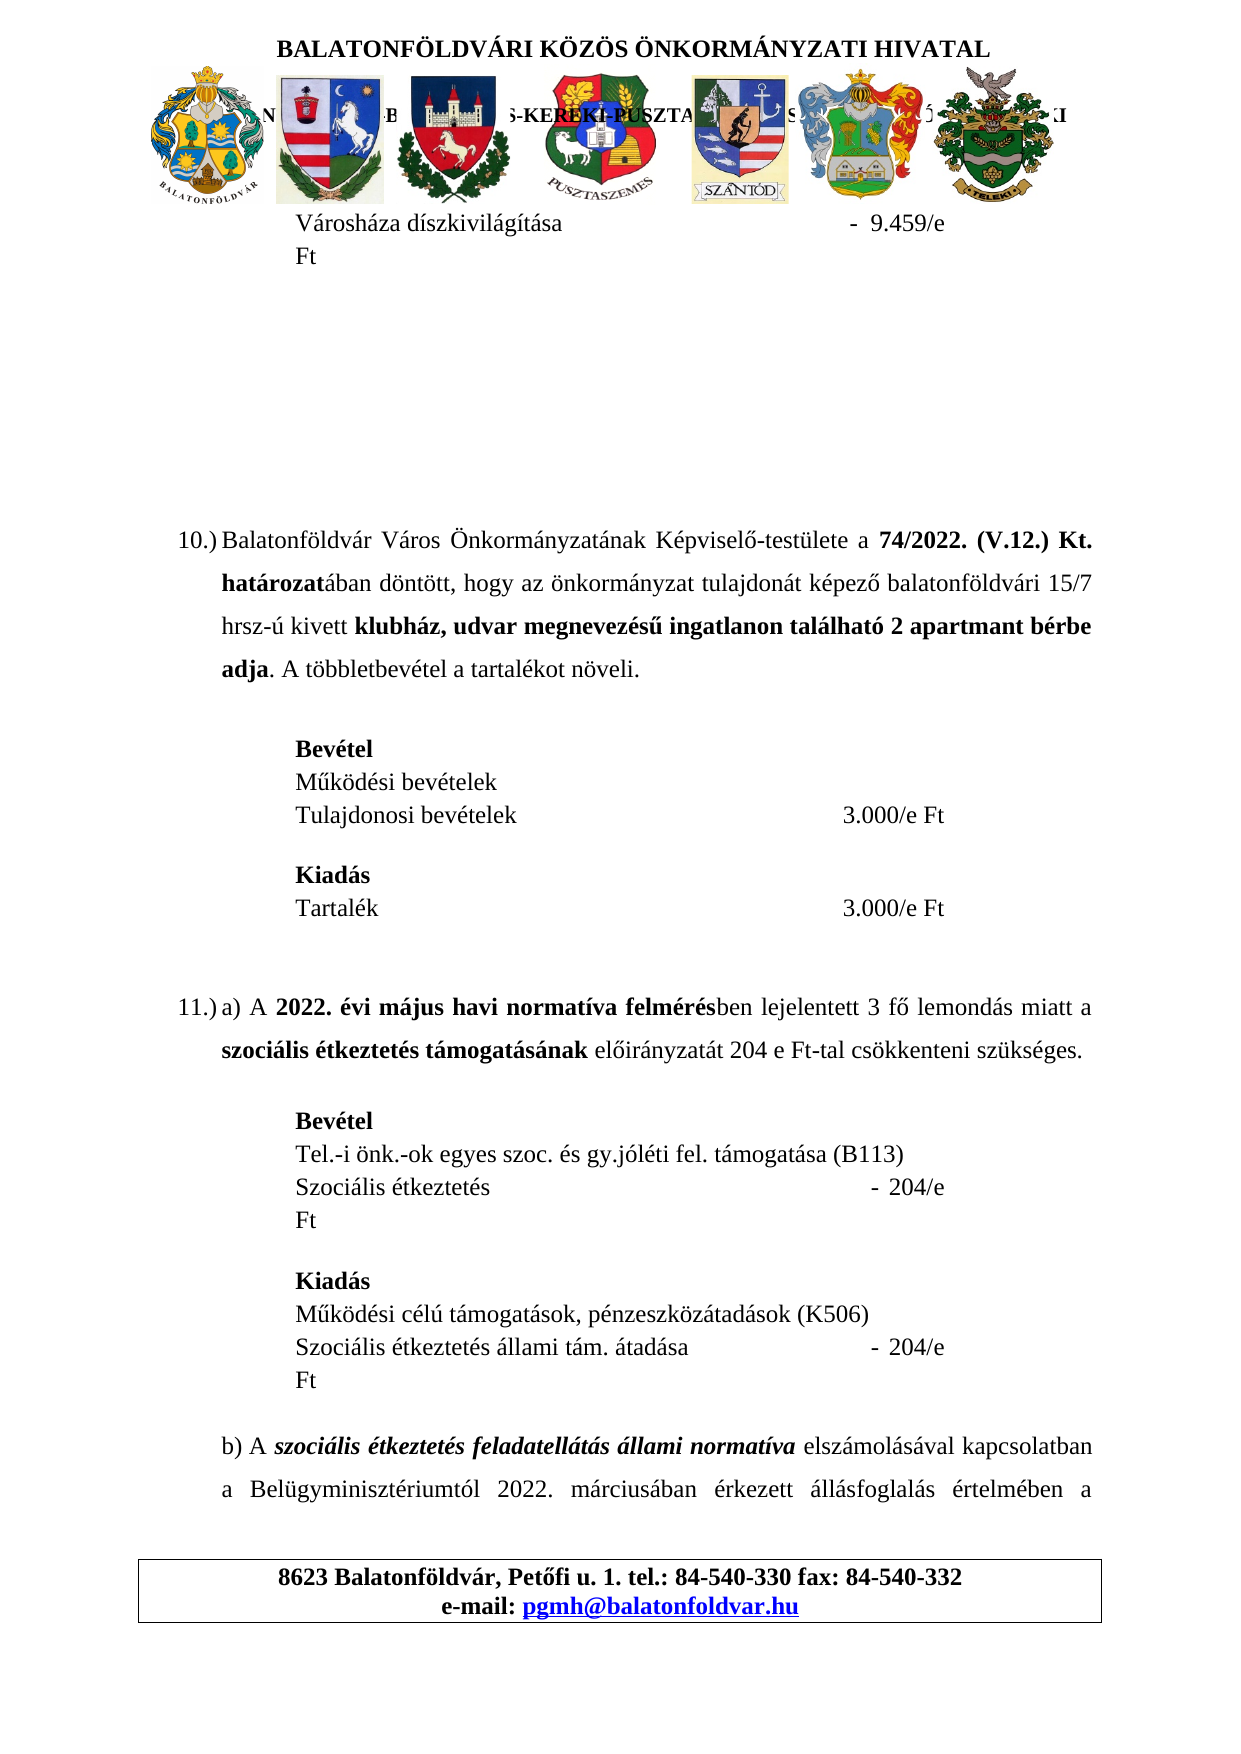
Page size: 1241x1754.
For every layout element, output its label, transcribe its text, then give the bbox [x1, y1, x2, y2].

list Tel.-i önk.-ok egyes szoc. és gy.jóléti fel. támogatása (B113) [295, 1139, 1033, 1168]
list Városháza díszkivilágítása - 9.459/e Ft [295, 148, 945, 270]
list Működési bevételek [295, 767, 1033, 795]
list Kiadás [295, 860, 1093, 889]
list Szociális étkeztetés - 204/e Ft [295, 1172, 945, 1234]
picture [151, 66, 264, 204]
picture [932, 66, 1055, 204]
list Szociális étkeztetés állami tám. átadása - 204/e Ft [295, 1332, 945, 1394]
picture [794, 63, 927, 204]
list Tartalék 3.000/e Ft [295, 893, 945, 922]
picture [276, 75, 384, 204]
list Tulajdonosi bevételek 3.000/e Ft [295, 800, 945, 828]
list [221, 1431, 1093, 1503]
picture [691, 75, 789, 204]
picture [396, 75, 511, 204]
list Kiadás [295, 1266, 1093, 1295]
list a) A 2022. évi május havi normatíva felmérésben lejelentett 3 fő lemondás miatt a szociális étkeztetés támogatásának előirányzatát 204 e Ft-tal csökkenteni szükséges. [177, 992, 1093, 1064]
list Balatonföldvár Város Önkormányzatának Képviselő-testülete a 74/2022. (V.12.) Kt. határozatában döntött, hogy az önkormányzat tulajdonát képező balatonföldvári 15/7 hrsz-ú kivett klubház, udvar megnevezésű ingatlanon található 2 apartmant bérbe adja. A többletbevétel a tartalékot növeli. [177, 525, 1093, 683]
list Bevétel [295, 1106, 1093, 1135]
list Működési célú támogatások, pénzeszközátadások (K506) [295, 1299, 945, 1328]
list Bevétel [295, 734, 1093, 762]
